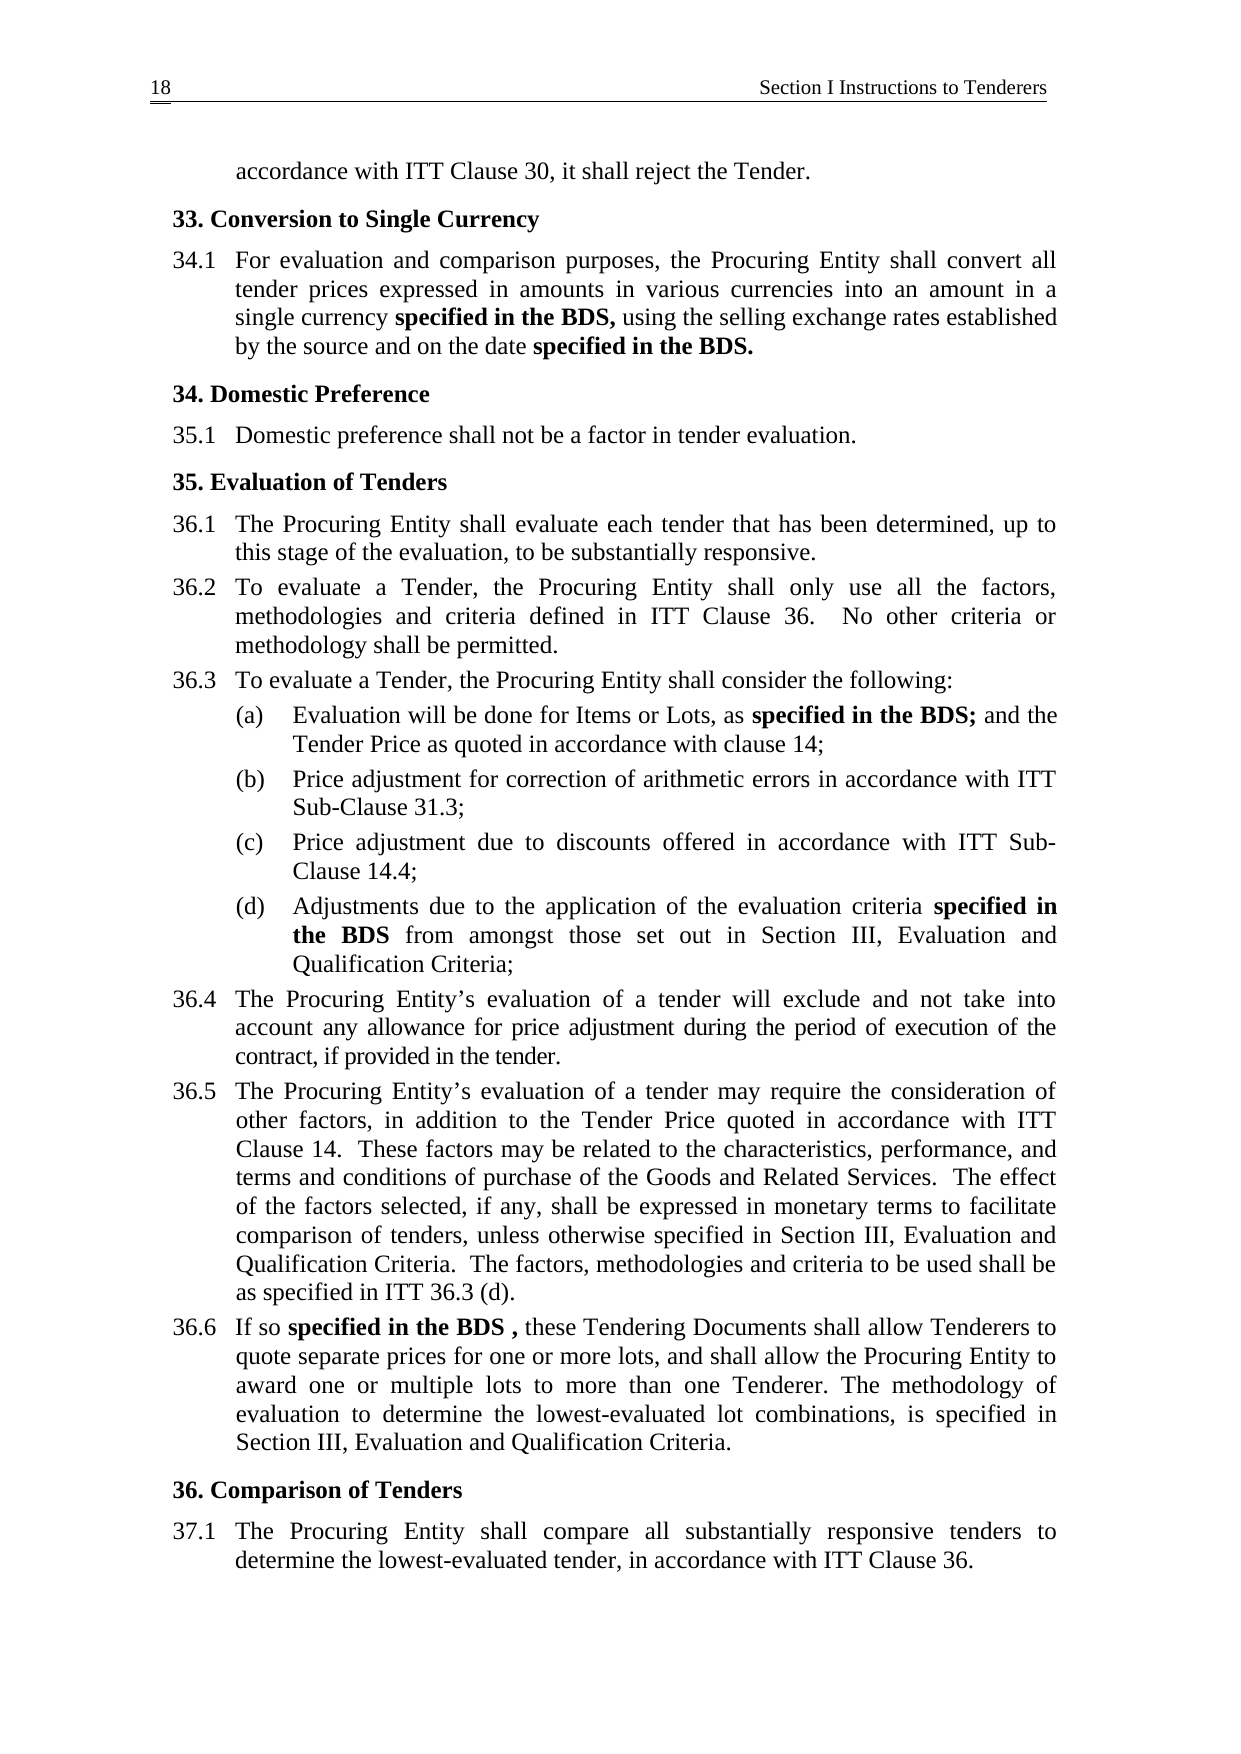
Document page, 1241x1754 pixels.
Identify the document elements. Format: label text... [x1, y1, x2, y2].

table_cell Comparison of Tenders The Procuring Entity shall compare all substantially responsive tenders to determine the lowest-evaluated tender, in accordance with ITT Clause 36. [161, 1463, 1069, 1580]
table_cell Evaluation of Tenders The Procuring Entity shall evaluate each tender that has been determined, up to this stage of the evaluation, to be substantially responsive. To evaluate a Tender, the Procuring Entity shall only use all the factors, methodologies and criteria defined in ITT Clause 36. No other criteria or methodology shall be permitted. To evaluate a Tender, the Procuring Entity shall consider the following: Evaluation will be done for Items or Lots, as specified in the BDS; and the Tender Price as quoted in accordance with clause 14; Price adjustment for correction of arithmetic errors in accordance with ITT Sub-Clause 31.3; Price adjustment due to discounts offered in accordance with ITT Sub-Clause 14.4; Adjustments due to the application of the evaluation criteria specified in the BDS from amongst those set out in Section III, Evaluation and Qualification Criteria; The Procuring Entity’s evaluation of a tender will exclude and not take into account any allowance for price adjustment during the period of execution of the contract, if provided in the tender. The Procuring Entity’s evaluation of a tender may require the consideration of other factors, in addition to the Tender Price quoted in accordance with ITT Clause 14. These factors may be related to the characteristics, performance, and terms and conditions of purchase of the Goods and Related Services. The effect of the factors selected, if any, shall be expressed in monetary terms to facilitate comparison of tenders, unless otherwise specified in Section III, Evaluation and Qualification Criteria. The factors, methodologies and criteria to be used shall be as specified in ITT 36.3 (d). If so specified in the BDS , these Tendering Documents shall allow Tenderers to quote separate prices for one or more lots, and shall allow the Procuring Entity to award one or multiple lots to more than one Tenderer. The methodology of evaluation to determine the lowest-evaluated lot combinations, is specified in Section III, Evaluation and Qualification Criteria. [161, 455, 1069, 1462]
table_cell Domestic Preference Domestic preference shall not be a factor in tender evaluation. [161, 366, 1069, 455]
table_cell Conversion to Single Currency For evaluation and comparison purposes, the Procuring Entity shall convert all tender prices expressed in amounts in various currencies into an amount in a single currency specified in the BDS, using the selling exchange rates established by the source and on the date specified in the BDS. [161, 191, 1069, 366]
